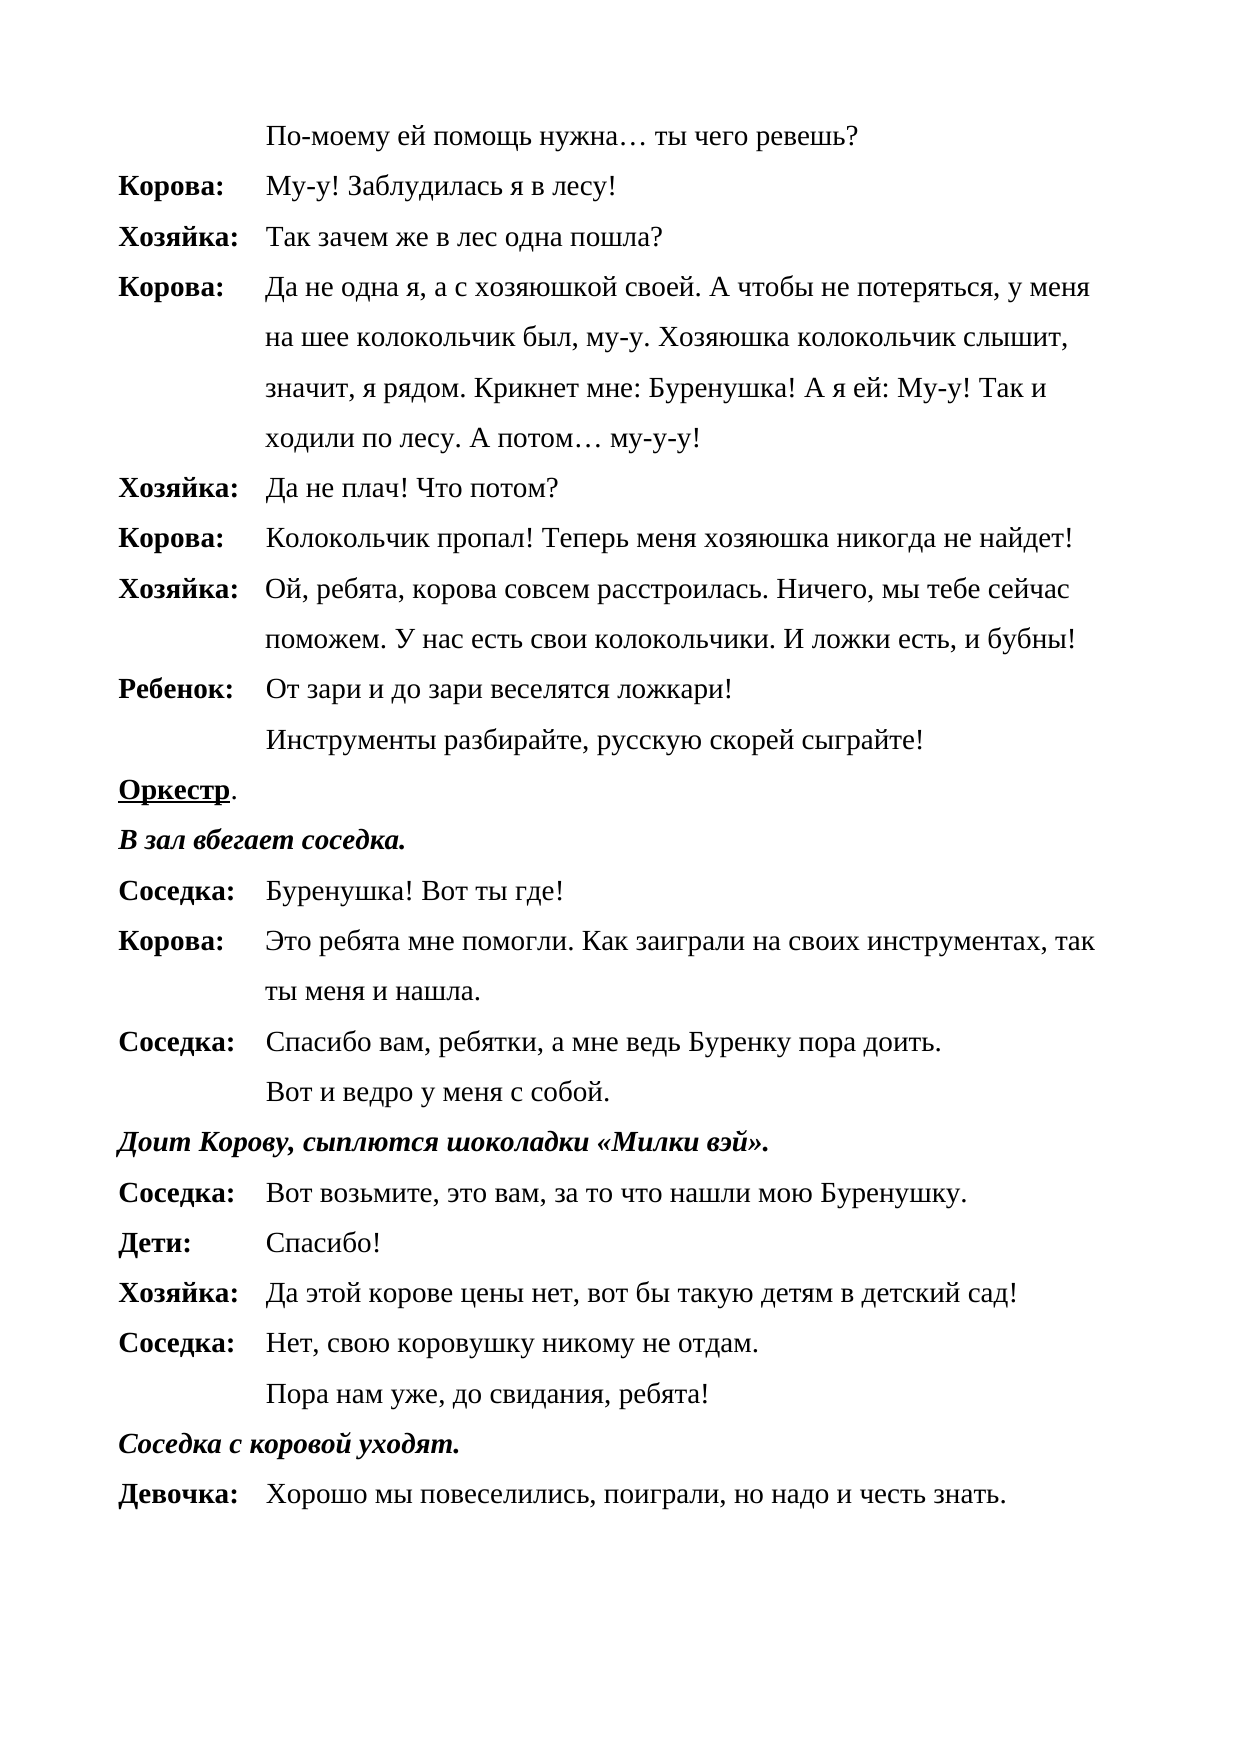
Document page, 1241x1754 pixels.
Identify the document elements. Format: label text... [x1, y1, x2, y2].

text Соседка: Вот возьмите, это вам, за то что нашли мою Буренушку. [118, 1175, 1122, 1208]
text Ребенок: От зари и до зари веселятся ложкари! [118, 672, 1122, 705]
text Соседка: Спасибо вам, ребятки, а мне ведь Буренку пора доить. [118, 1024, 1122, 1057]
text Девочка: Хорошо мы повеселились, поиграли, но надо и честь знать. [118, 1477, 1122, 1510]
text Корова: Да не одна я, а с хозяюшкой своей. А чтобы не потеряться, у меня на шее колокольчик был, му-у. Хозяюшка колокольчик слышит, значит, я рядом. Крикнет мне: Буренушка! А я ей: Му-у! Так и ходили по лесу. А потом… му-у-у! [118, 269, 1122, 453]
text Хозяйка: Да не плач! Что потом? [118, 470, 1122, 504]
text Корова: Му-у! Заблудилась я в лесу! [118, 168, 1122, 202]
text По-моему ей помощь нужна… ты чего ревешь? [192, 118, 1122, 152]
text В зал вбегает соседка. [118, 822, 1122, 856]
text Доит Корову, сыплются шоколадки «Милки вэй». [118, 1124, 1122, 1158]
text Вот и ведро у меня с собой. [192, 1074, 1122, 1108]
text Инструменты разбирайте, русскую скорей сыграйте! [192, 722, 1122, 755]
text Соседка: Буренушка! Вот ты где! [118, 873, 1122, 906]
text Дети: Спасибо! [118, 1225, 1122, 1258]
text Хозяйка: Да этой корове цены нет, вот бы такую детям в детский сад! [118, 1275, 1122, 1309]
text Хозяйка: Ой, ребята, корова совсем расстроилась. Ничего, мы тебе сейчас поможем. У нас есть свои колокольчики. И ложки есть, и бубны! [118, 571, 1122, 655]
text Оркестр. [118, 772, 1122, 806]
text Корова: Колокольчик пропал! Теперь меня хозяюшка никогда не найдет! [118, 521, 1122, 554]
text Хозяйка: Так зачем же в лес одна пошла? [118, 219, 1122, 252]
text Корова: Это ребята мне помогли. Как заиграли на своих инструментах, так ты меня и нашла. [118, 923, 1122, 1007]
text Пора нам уже, до свидания, ребята! [192, 1376, 1122, 1409]
text Соседка: Нет, свою коровушку никому не отдам. [118, 1326, 1122, 1359]
text Соседка с коровой уходят. [118, 1426, 1122, 1460]
